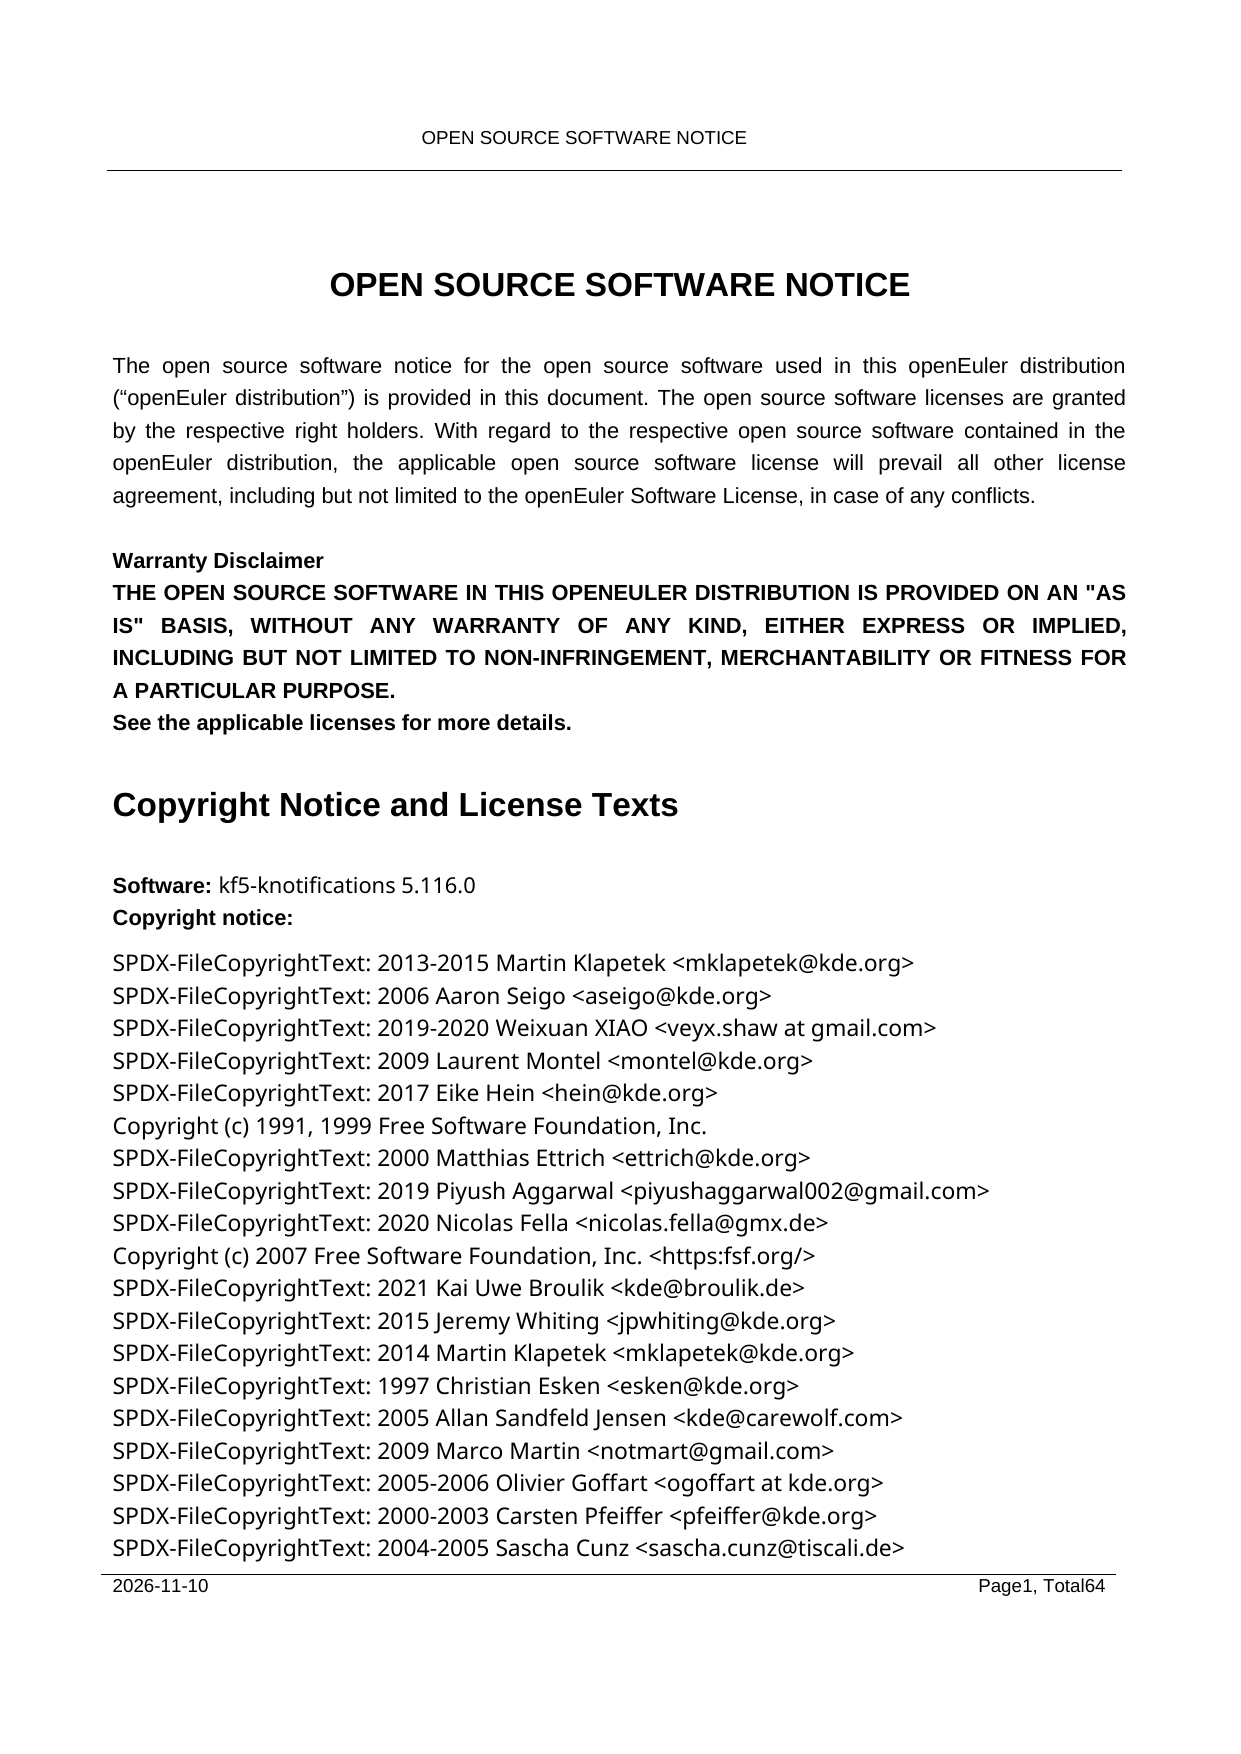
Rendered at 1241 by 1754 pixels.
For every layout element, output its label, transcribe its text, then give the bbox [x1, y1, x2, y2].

text Copyright notice: [112, 901, 1128, 934]
text THE OPEN SOURCE SOFTWARE IN THIS OPENEULER DISTRIBUTION IS PROVIDED ON AN "AS IS" BASIS, WITHOUT ANY WARRANTY OF ANY KIND, EITHER EXPRESS OR IMPLIED, INCLUDING BUT NOT LIMITED TO NON-INFRINGEMENT, MERCHANTABILITY OR FITNESS FOR A PARTICULAR PURPOSE. See the applicable licenses for more details. [112, 576, 1128, 739]
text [112, 947, 1128, 1564]
text Warranty Disclaimer [112, 544, 1128, 576]
text Copyright Notice and License Texts [112, 771, 1128, 836]
text The open source software notice for the open source software used in this openEuler distribution (“openEuler distribution”) is provided in this document. The open source software licenses are granted by the respective right holders. With regard to the respective open source software contained in the openEuler distribution, the applicable open source software license will prevail all other license agreement, including but not limited to the openEuler Software License, in case of any conflicts. [112, 349, 1128, 511]
title Software: kf5-knotifications 5.116.0 [112, 869, 1128, 901]
text OPEN SOURCE SOFTWARE NOTICE [112, 251, 1128, 316]
